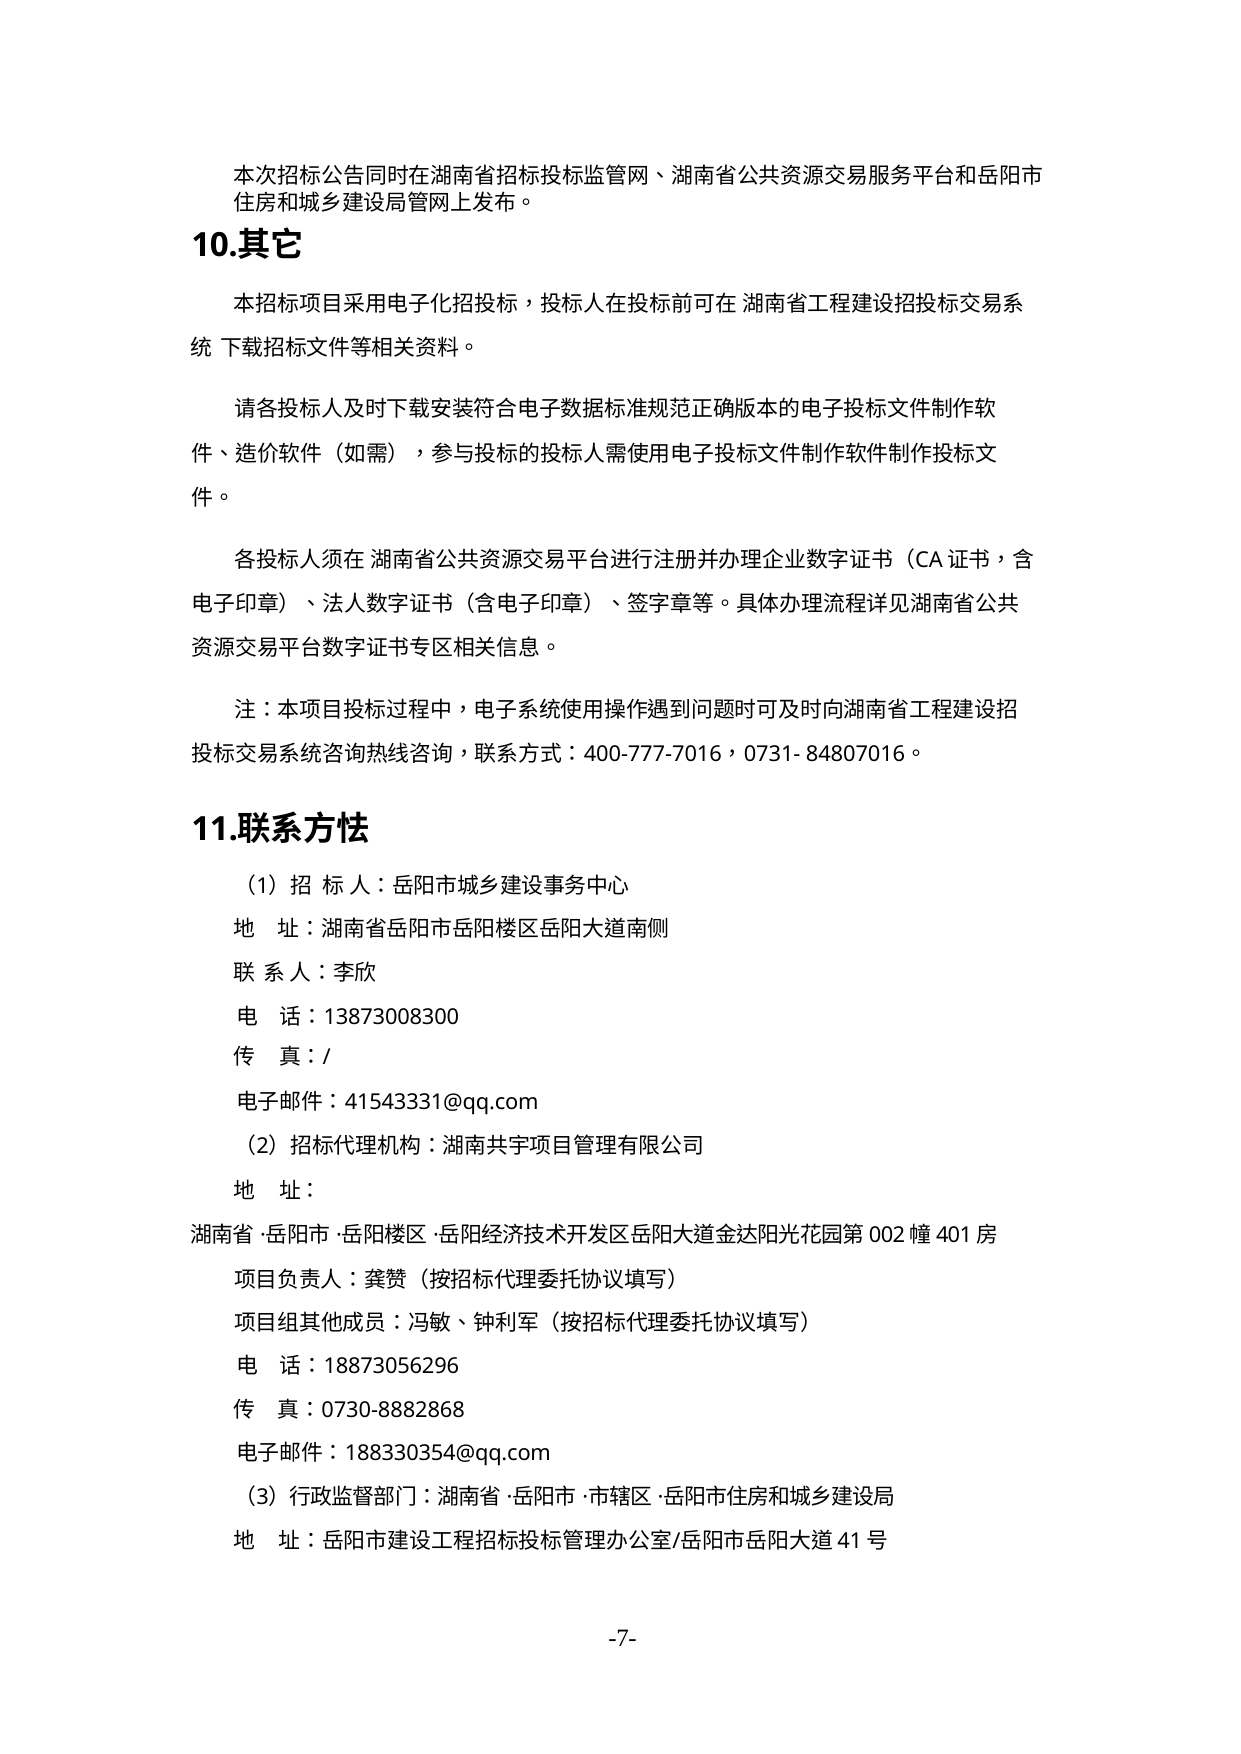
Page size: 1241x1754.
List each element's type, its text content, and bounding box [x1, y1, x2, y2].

text 本次招标公告同时在湖南省招标投标监管网、湖南省公共资源交易服务平台和岳阳市住房和城乡建设局管网上发布。 [234, 162, 1053, 216]
text （1）招 标 人：岳阳市城乡建设事务中心 [234, 872, 1053, 899]
text 10.其它 [191, 223, 1053, 265]
text 电 话：13873008300 [236, 1002, 1053, 1030]
text 地 址：湖南省岳阳市岳阳楼区岳阳大道南侧 [233, 915, 1053, 942]
text 电子邮件：188330354@qq.com [236, 1439, 1053, 1466]
text （3）行政监督部门：湖南省 ·岳阳市 ·市辖区 ·岳阳市住房和城乡建设局 [234, 1483, 1053, 1510]
text 请各投标人及时下载安装符合电子数据标准规范正确版本的电子投标文件制作软件、造价软件（如需），参与投标的投标人需使用电子投标文件制作软件制作投标文件。 [192, 393, 1039, 512]
text 各投标人须在 湖南省公共资源交易平台进行注册并办理企业数字证书（CA证书，含电子印章）、法人数字证书（含电子印章）、签字章等。具体办理流程详见湖南省公共资源交易平台数字证书专区相关信息。 [192, 543, 1039, 662]
text 传 真：/ [233, 1042, 1053, 1072]
text 地 址：岳阳市建设工程招标投标管理办公室/岳阳市岳阳大道41号 [233, 1527, 1053, 1554]
text 电子邮件：41543331@qq.com [236, 1088, 1053, 1115]
text 传 真：0730-8882868 [233, 1396, 1053, 1423]
text 注：本项目投标过程中，电子系统使用操作遇到问题时可及时向湖南省工程建设招投标交易系统咨询热线咨询，联系方式：400-777-7016，0731- 84807016。 [192, 694, 1039, 768]
text 湖南省 ·岳阳市 ·岳阳楼区 ·岳阳经济技术开发区岳阳大道金达阳光花园第002幢401房项目负责人：龚赞（按招标代理委托协议填写） [190, 1219, 1017, 1294]
text （2）招标代理机构：湖南共宇项目管理有限公司 [234, 1132, 1053, 1159]
text 项目组其他成员：冯敏、钟利军（按招标代理委托协议填写） [234, 1308, 1053, 1335]
text 地 址： [233, 1176, 1053, 1204]
text 11.联系方怯 [191, 807, 1053, 848]
text 电 话：18873056296 [236, 1352, 1053, 1379]
text 本招标项目采用电子化招投标，投标人在投标前可在 湖南省工程建设招投标交易系统 下载招标文件等相关资料。 [190, 288, 1042, 362]
text 联 系 人：李欣 [234, 959, 1053, 986]
